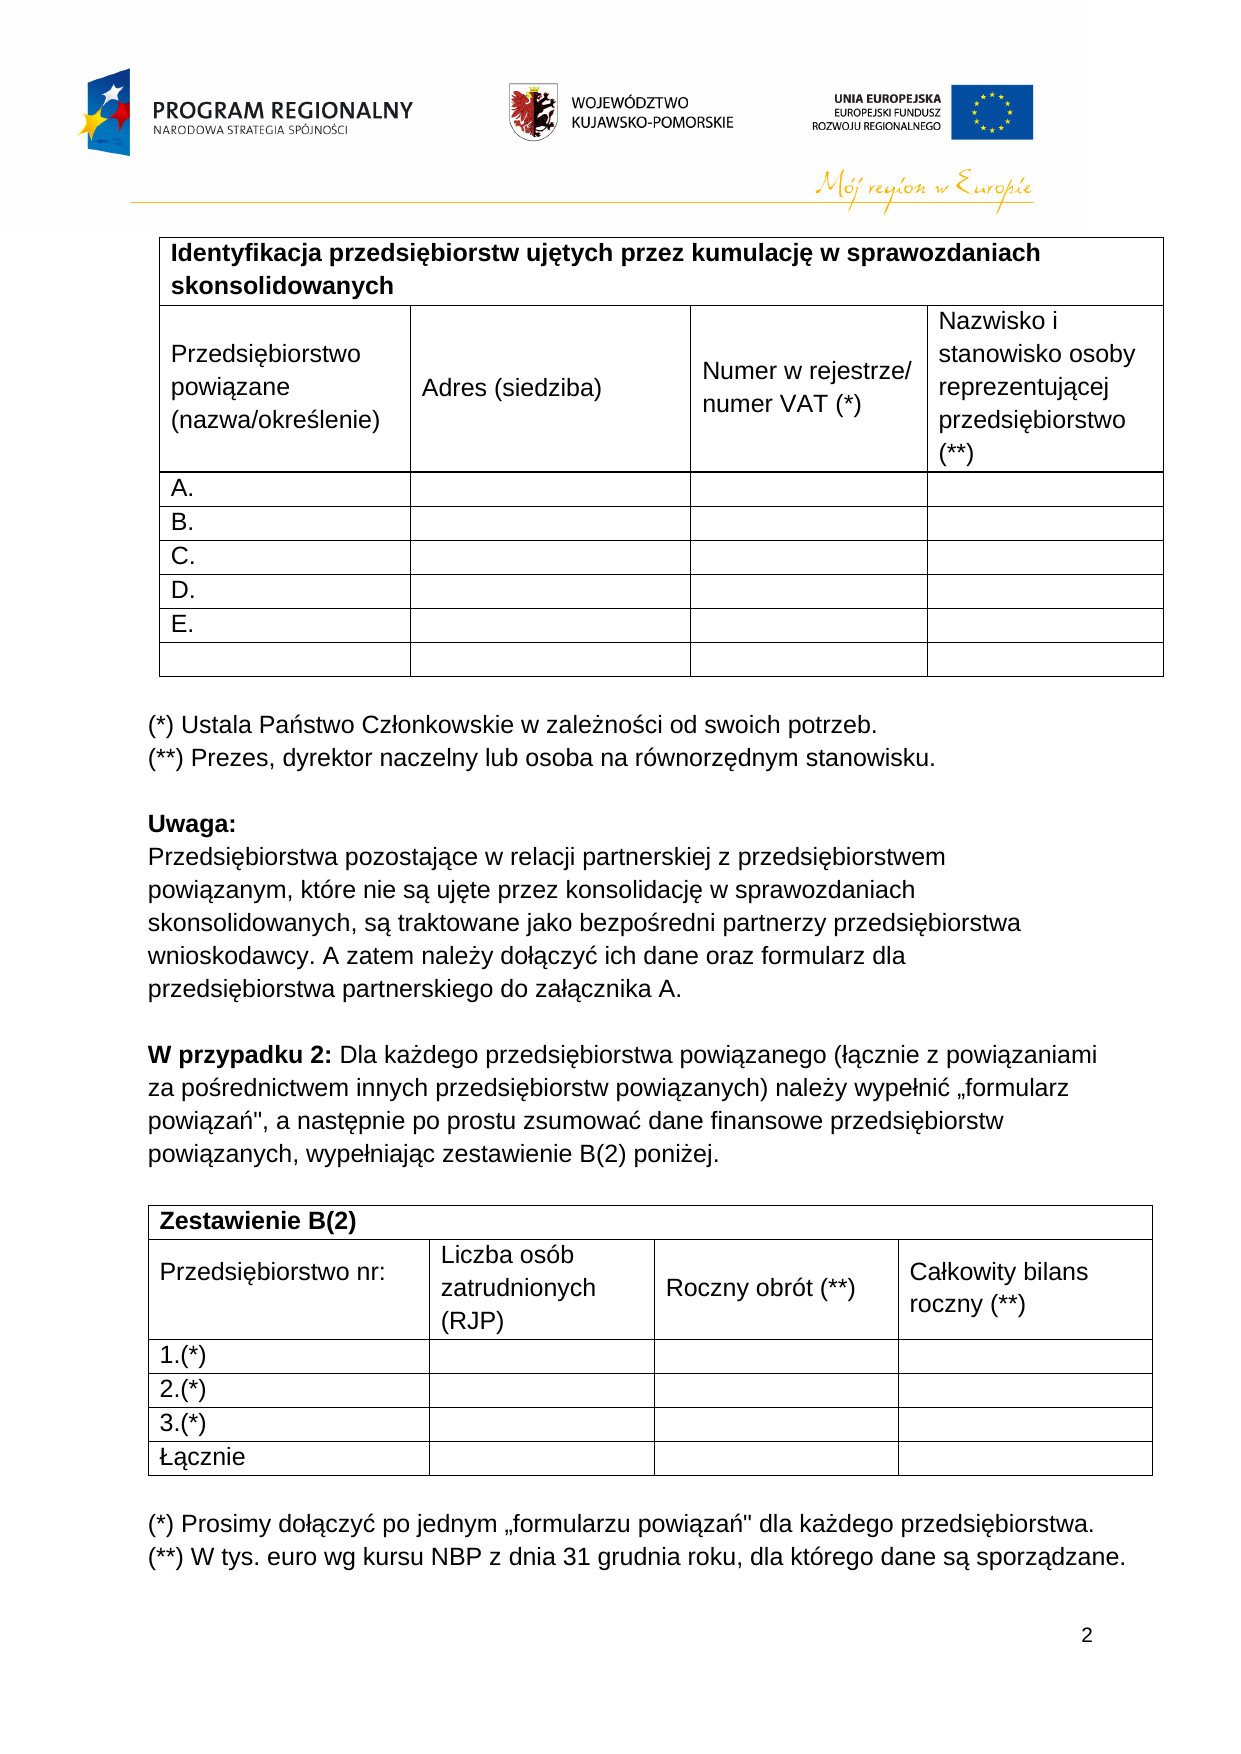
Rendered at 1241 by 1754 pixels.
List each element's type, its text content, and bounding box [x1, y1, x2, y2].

table_cell [928, 507, 1163, 539]
table_cell [928, 473, 1163, 506]
table_cell [928, 643, 1163, 676]
table_cell Nazwisko i stanowisko osoby reprezentującej przedsiębiorstwo (**) [928, 306, 1163, 471]
text Przedsiębiorstwa pozostające w relacji partnerskiej z przedsiębiorstwem powiązanym, które nie są ujęte przez konsolidację w sprawozdaniach skonsolidowanych, są traktowane jako bezpośredni partnerzy przedsiębiorstwa wnioskodawcy. A zatem należy dołączyć ich dane oraz formularz dla przedsiębiorstwa partnerskiego do załącznika A. [148, 842, 1098, 1003]
table_cell [655, 1374, 898, 1407]
table_cell [928, 609, 1163, 642]
table_cell 3.(*) [149, 1408, 429, 1441]
table_cell Numer w rejestrze/ numer VAT (*) [691, 306, 927, 471]
table_cell [691, 541, 927, 574]
table_cell [411, 541, 690, 574]
table_cell 1.(*) [149, 1340, 429, 1373]
table_cell Łącznie [149, 1442, 429, 1475]
table_cell [928, 541, 1163, 574]
text W przypadku 2: Dla każdego przedsiębiorstwa powiązanego (łącznie z powiązaniami za pośrednictwem innych przedsiębiorstw powiązanych) należy wypełnić „formularz powiązań", a następnie po prostu zsumować dane finansowe przedsiębiorstw powiązanych, wypełniając zestawienie B(2) poniżej. [148, 1040, 1098, 1168]
table_cell [411, 609, 690, 642]
table_cell [430, 1442, 654, 1475]
table_cell [430, 1374, 654, 1407]
table_cell [899, 1374, 1152, 1407]
text (*) Prosimy dołączyć po jednym „formularzu powiązań" dla każdego przedsiębiorstwa. [91, 1509, 1141, 1538]
table_cell [411, 575, 690, 608]
text Uwaga: [148, 809, 1098, 838]
picture [0, 0, 1093, 237]
table_cell [899, 1408, 1152, 1441]
table_cell [691, 473, 927, 506]
table_cell [411, 507, 690, 539]
table_cell 2.(*) [149, 1374, 429, 1407]
table_cell [691, 609, 927, 642]
table_cell [430, 1408, 654, 1441]
table_cell Liczba osób zatrudnionych (RJP) [430, 1240, 654, 1339]
table_cell [655, 1408, 898, 1441]
table_cell Przedsiębiorstwo nr: [149, 1240, 429, 1339]
text (**) Prezes, dyrektor naczelny lub osoba na równorzędnym stanowisku. [91, 743, 1141, 772]
table_cell A. [160, 473, 410, 506]
table_cell [160, 643, 410, 676]
table_cell [691, 575, 927, 608]
table_cell [411, 473, 690, 506]
table_cell [430, 1340, 654, 1373]
table_cell [411, 643, 690, 676]
table_cell D. [160, 575, 410, 608]
table_cell Roczny obrót (**) [655, 1240, 898, 1339]
table_header Zestawienie B(2) [149, 1206, 1152, 1239]
table_cell B. [160, 507, 410, 539]
table_cell [928, 575, 1163, 608]
table_cell [691, 643, 927, 676]
text (*) Ustala Państwo Członkowskie w zależności od swoich potrzeb. [91, 710, 1141, 739]
table_cell [691, 507, 927, 539]
table_cell Przedsiębiorstwo powiązane (nazwa/określenie) [160, 306, 410, 471]
table_header Identyfikacja przedsiębiorstw ujętych przez kumulację w sprawozdaniach skonsolidowanych [160, 238, 1163, 305]
table_cell E. [160, 609, 410, 642]
table_cell [899, 1340, 1152, 1373]
text (**) W tys. euro wg kursu NBP z dnia 31 grudnia roku, dla którego dane są sporządzane. [91, 1542, 1141, 1571]
table_cell C. [160, 541, 410, 574]
table_cell [655, 1340, 898, 1373]
table_cell Adres (siedziba) [411, 306, 690, 471]
table_cell Całkowity bilans roczny (**) [899, 1240, 1152, 1339]
table_cell [899, 1442, 1152, 1475]
table_cell [655, 1442, 898, 1475]
